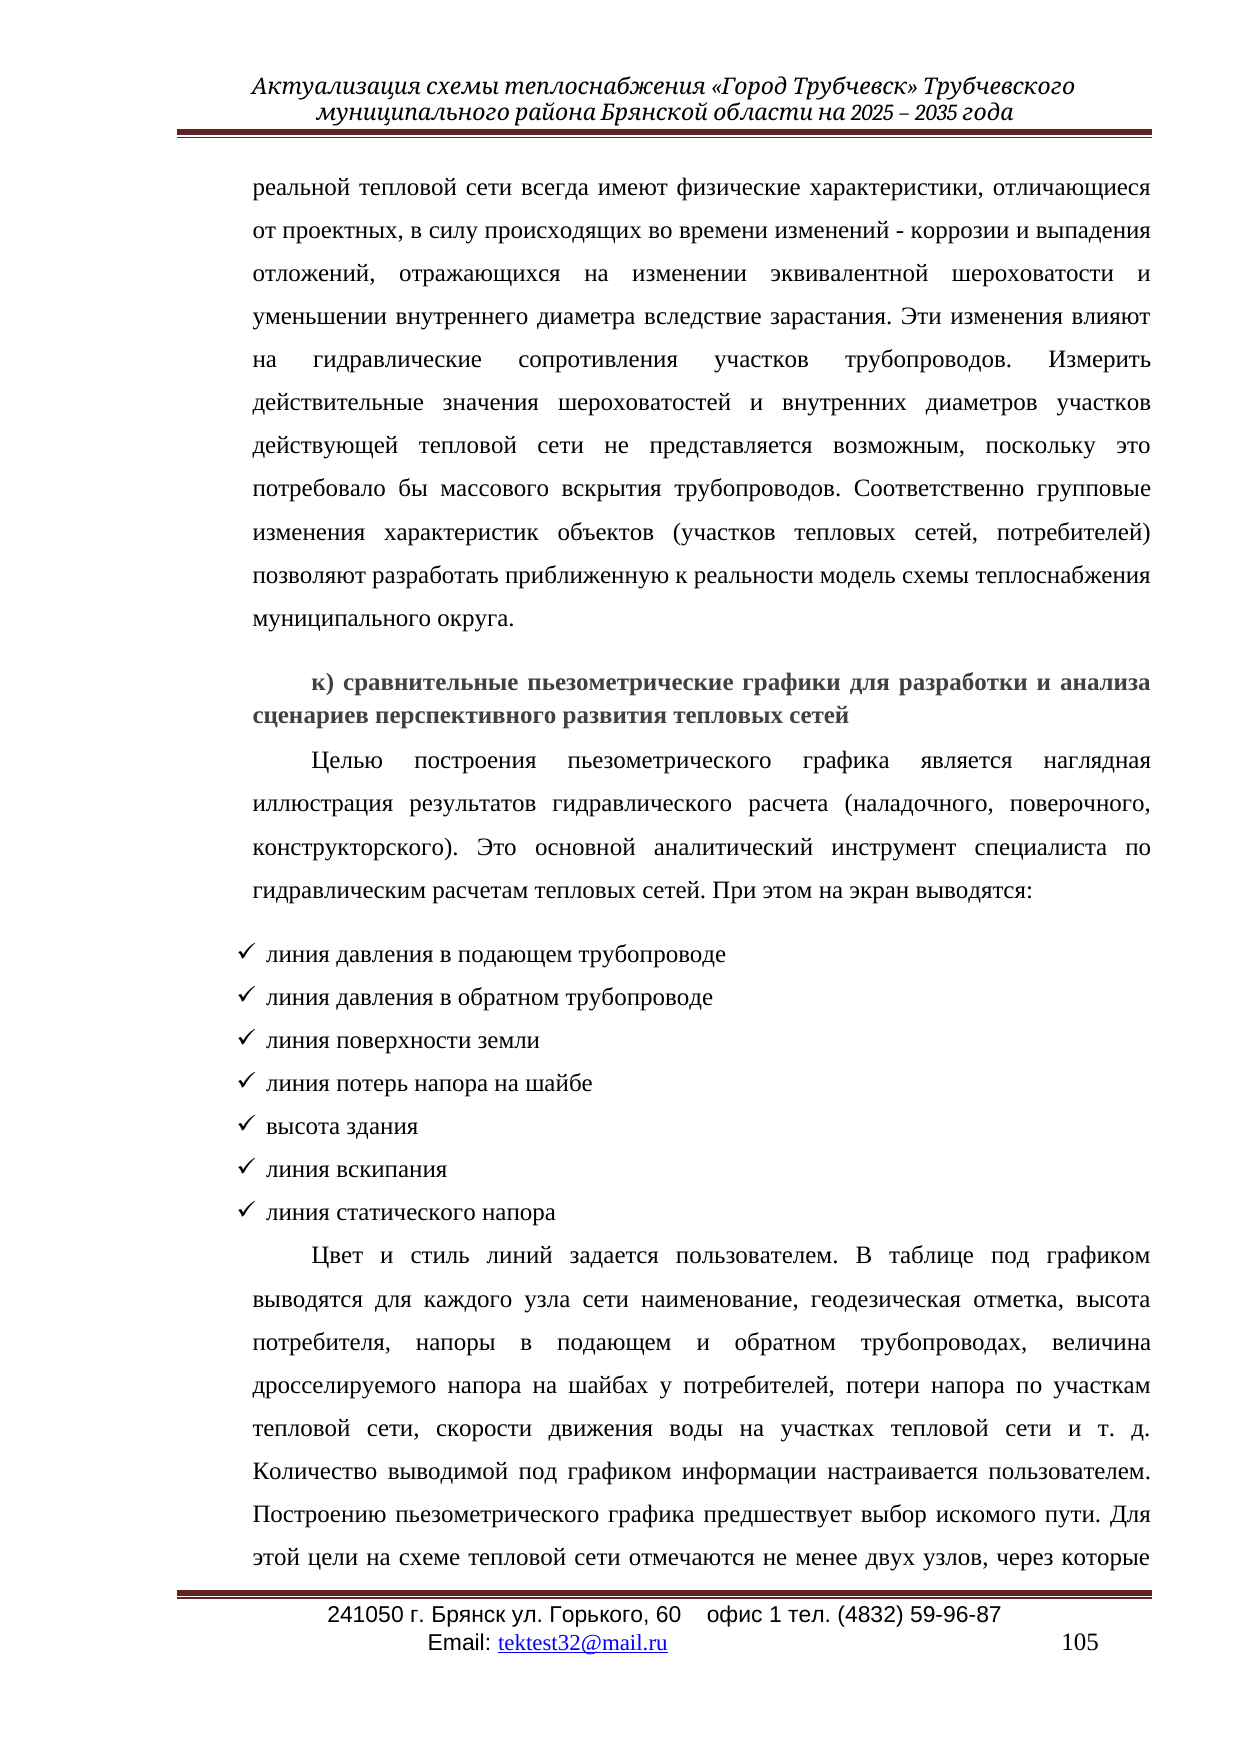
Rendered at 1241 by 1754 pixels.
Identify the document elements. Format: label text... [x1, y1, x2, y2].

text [252, 172, 1152, 632]
list линия вскипания [177, 1154, 1152, 1183]
subtitle к) сравнительные пьезометрические графики для разработки и анализа сценариев перспективного развития тепловых сетей [252, 667, 1152, 728]
list линия поверхности земли [177, 1025, 1152, 1054]
list линия давления в обратном трубопроводе [177, 982, 1152, 1011]
list линия статического напора [177, 1197, 1152, 1226]
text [252, 1241, 1152, 1571]
text Целью построения пьезометрического графика является наглядная иллюстрация результатов гидравлического расчета (наладочного, поверочного, конструкторского). Это основной аналитический инструмент специалиста по гидравлическим расчетам тепловых сетей. При этом на экран выводятся: [252, 745, 1152, 903]
list линия потерь напора на шайбе [177, 1068, 1152, 1097]
list линия давления в подающем трубопроводе [177, 939, 1152, 967]
list высота здания [177, 1111, 1152, 1140]
